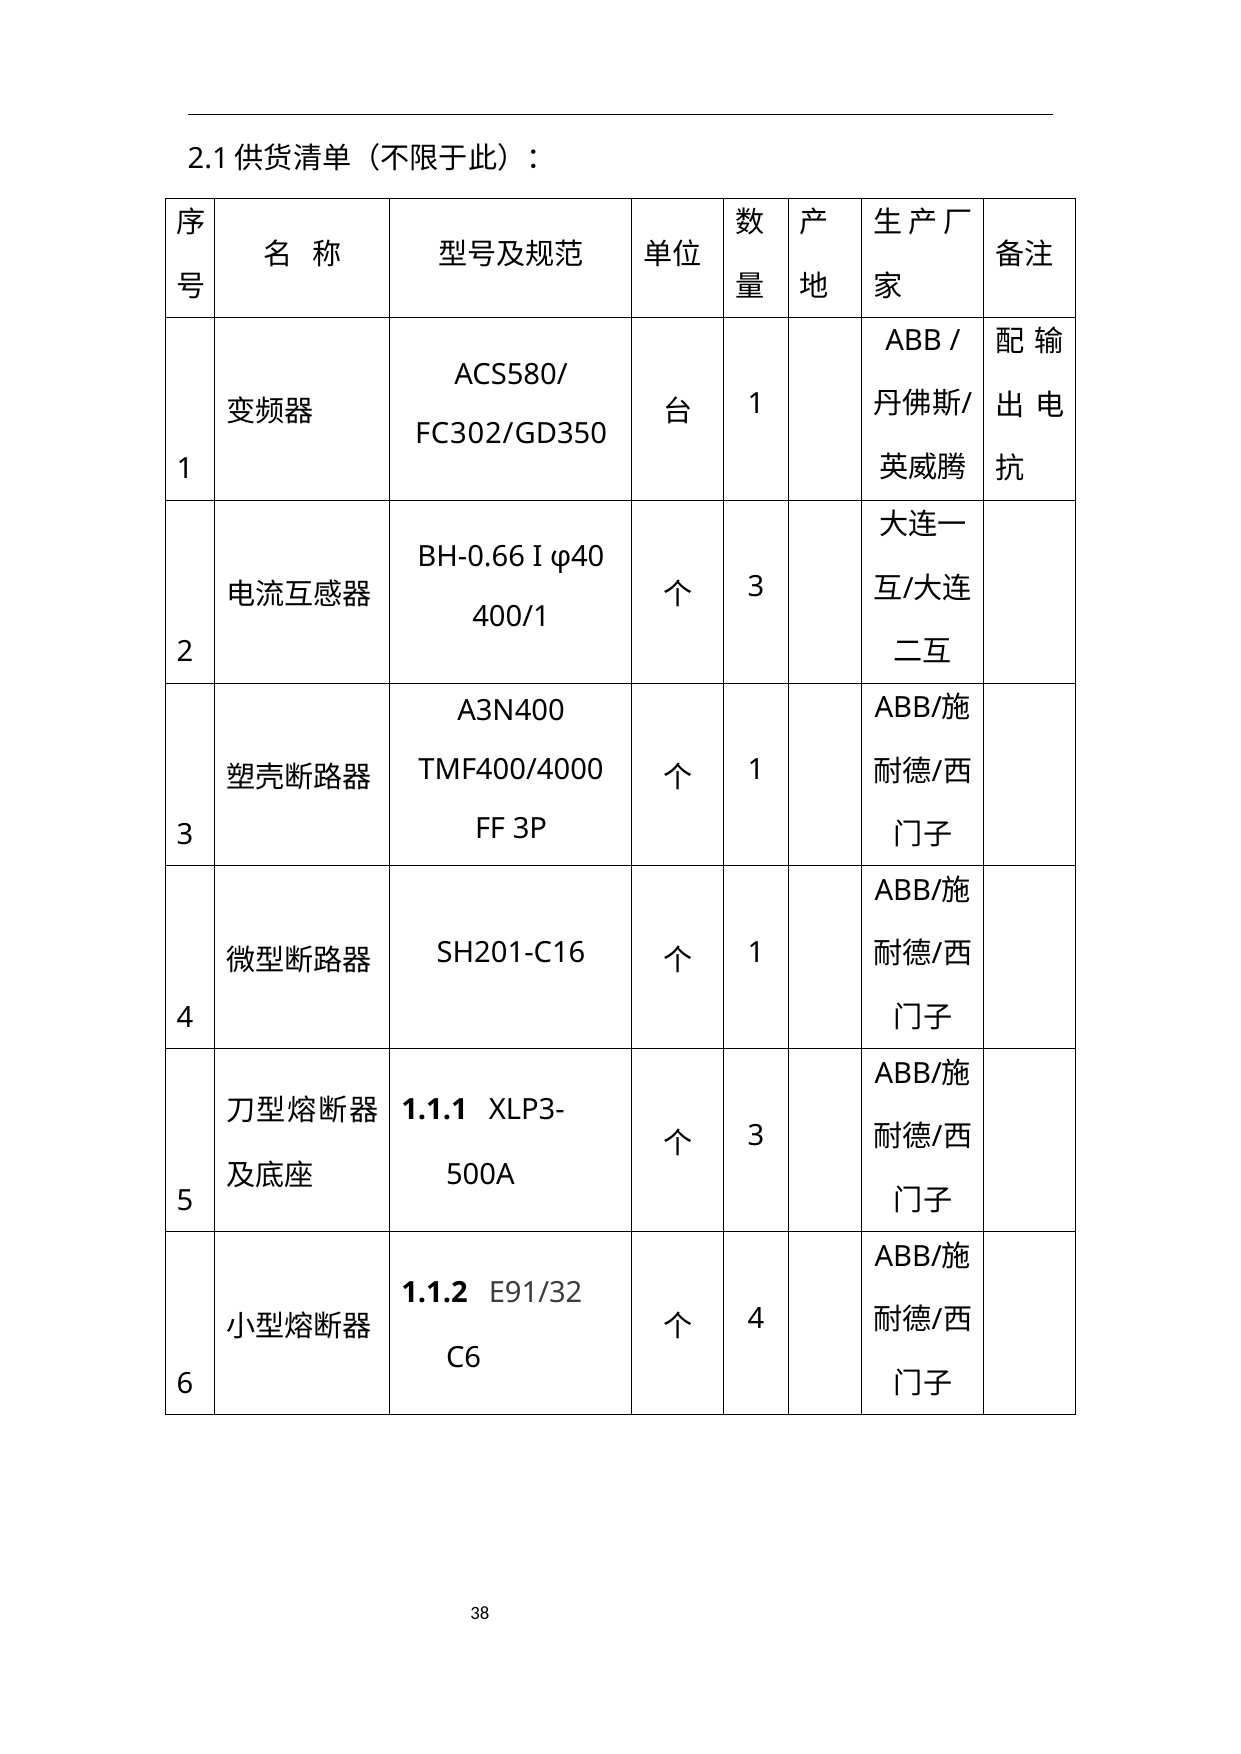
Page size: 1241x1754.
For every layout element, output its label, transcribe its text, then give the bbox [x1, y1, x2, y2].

table_cell 1 [724, 684, 788, 865]
table_cell BH-0.66 I φ40 400/1 [390, 501, 631, 682]
table_cell 配输出电抗 [984, 318, 1075, 500]
table_cell 个 [632, 1049, 723, 1231]
table_cell [789, 501, 861, 682]
table_cell [984, 501, 1075, 682]
table_cell 3 [166, 684, 214, 865]
table_cell A3N400 TMF400/4000 FF 3P [390, 684, 631, 865]
table_cell [984, 1232, 1075, 1414]
table_cell 小型熔断器 [215, 1232, 389, 1414]
table_cell 1 [724, 318, 788, 500]
table_cell 电流互感器 [215, 501, 389, 682]
table_cell ABB /丹佛斯/英威腾 [862, 318, 983, 500]
table_cell 个 [632, 501, 723, 682]
table_cell 大连一互/大连二互 [862, 501, 983, 682]
table_header 产地 [789, 199, 861, 317]
table_cell [789, 684, 861, 865]
table_cell [984, 866, 1075, 1048]
table_header 型号及规范 [390, 199, 631, 317]
table_cell 1 [166, 318, 214, 500]
table_cell 个 [632, 684, 723, 865]
table_cell 5 [166, 1049, 214, 1231]
table_header 序号 [166, 199, 214, 317]
table_header 备注 [984, 199, 1075, 317]
table_cell [789, 1049, 861, 1231]
table_cell E91/32 C6 [390, 1232, 631, 1414]
table_header 生产厂家 [862, 199, 983, 317]
table_cell 4 [166, 866, 214, 1048]
table_cell 1 [724, 866, 788, 1048]
table_cell 6 [166, 1232, 214, 1414]
table_cell 4 [724, 1232, 788, 1414]
table_cell [984, 684, 1075, 865]
table_cell [789, 318, 861, 500]
table_cell [984, 1049, 1075, 1231]
table_cell 刀型熔断器及底座 [215, 1049, 389, 1231]
table_cell SH201-C16 [390, 866, 631, 1048]
table_cell [789, 866, 861, 1048]
table_cell 个 [632, 1232, 723, 1414]
table_cell 个 [632, 866, 723, 1048]
table_cell [789, 1232, 861, 1414]
table_cell ACS580/FC302/GD350 [390, 318, 631, 500]
table_header 单位 [632, 199, 723, 317]
table_cell 塑壳断路器 [215, 684, 389, 865]
table_cell ABB/施耐德/西门子 [862, 1232, 983, 1414]
table_cell ABB/施耐德/西门子 [862, 684, 983, 865]
table_cell ABB/施耐德/西门子 [862, 1049, 983, 1231]
table_cell 3 [724, 1049, 788, 1231]
table_cell XLP3-500A [390, 1049, 631, 1231]
text 2.1供货清单（不限于此）： [187, 134, 1053, 177]
table_cell ABB/施耐德/西门子 [862, 866, 983, 1048]
table_header 数量 [724, 199, 788, 317]
table_header 名 称 [215, 199, 389, 317]
table_cell 台 [632, 318, 723, 500]
table_cell 3 [724, 501, 788, 682]
table_cell 微型断路器 [215, 866, 389, 1048]
table_cell 变频器 [215, 318, 389, 500]
table_cell 2 [166, 501, 214, 682]
